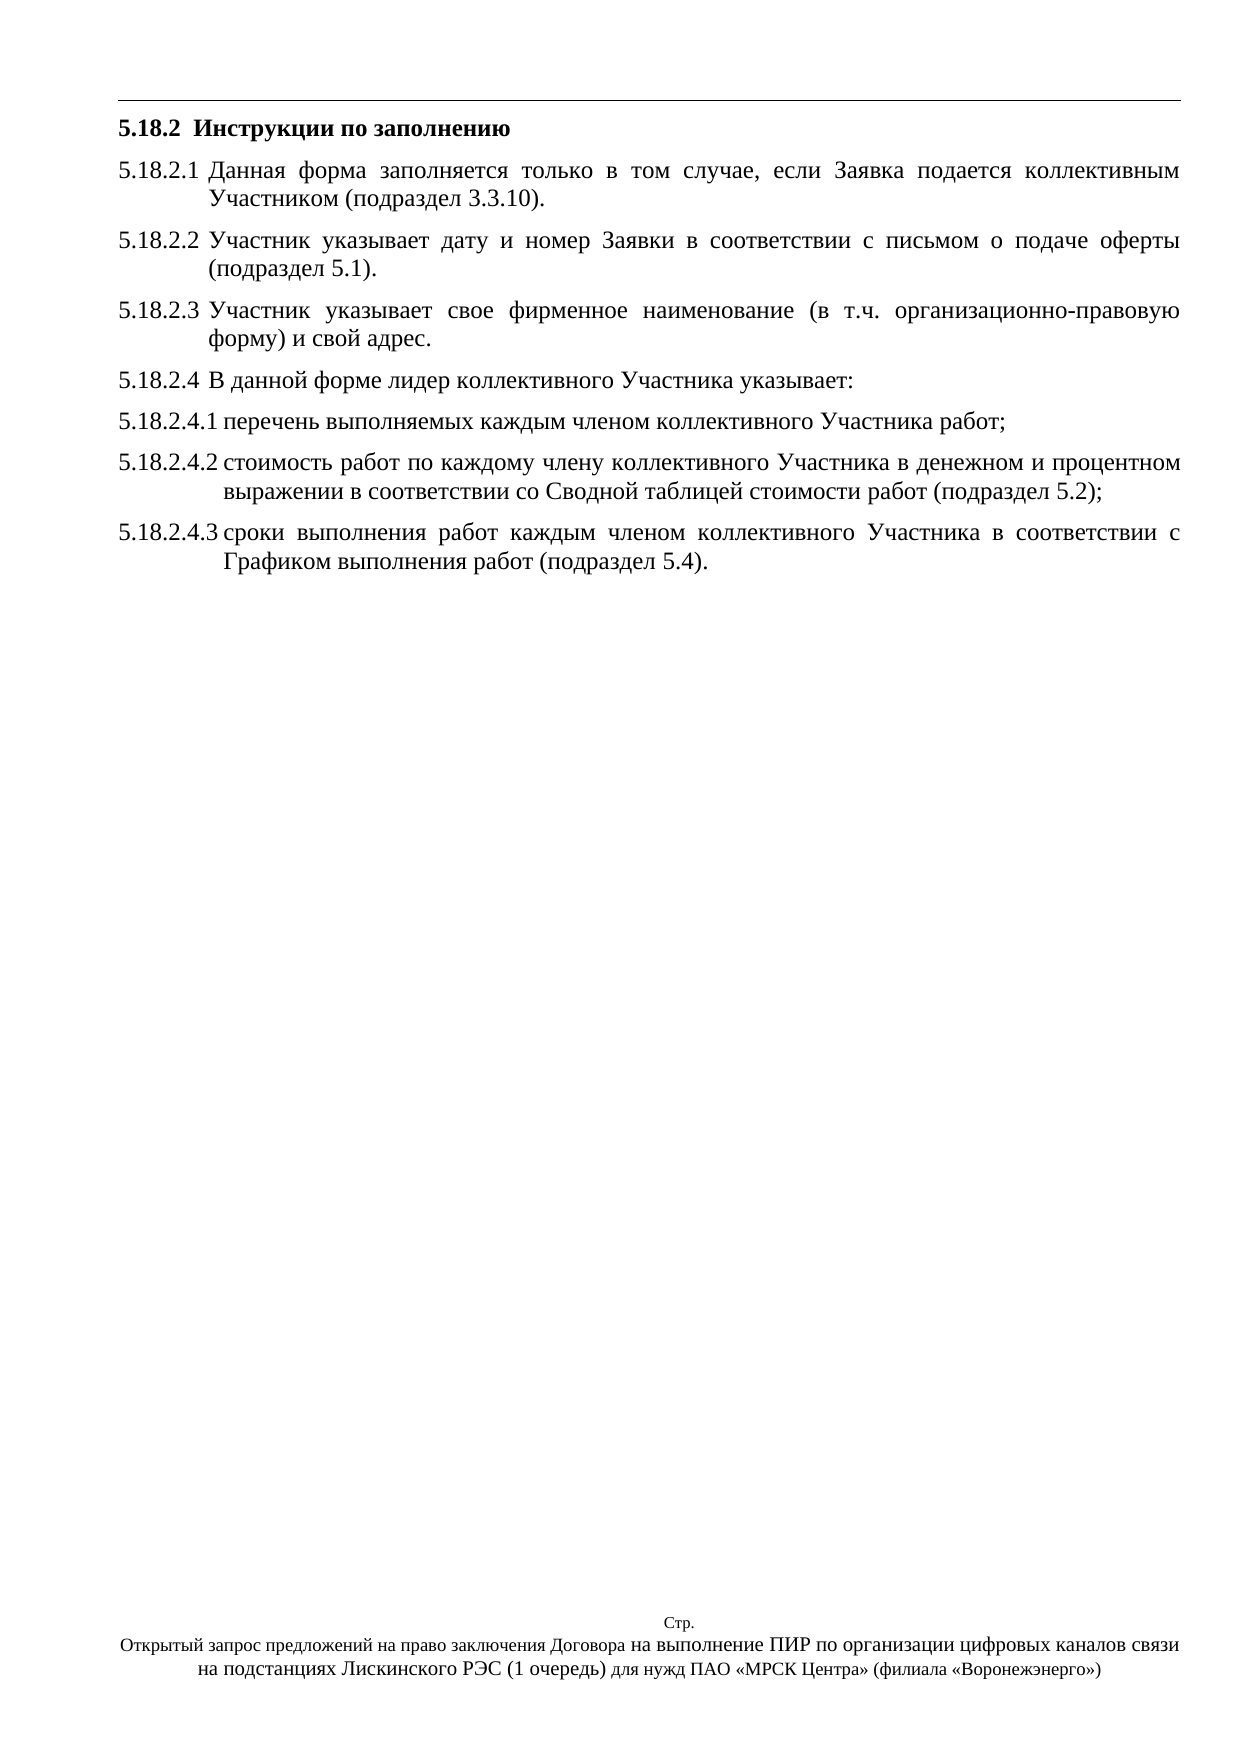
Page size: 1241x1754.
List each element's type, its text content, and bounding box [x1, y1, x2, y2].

list Участник указывает свое фирменное наименование (в т.ч. организационно-правовую форму) и свой адрес. [118, 295, 1181, 352]
list сроки выполнения работ каждым членом коллективного Участника в соответствии с Графиком выполнения работ (подраздел 5.4). [118, 517, 1181, 575]
subtitle Инструкции по заполнению [118, 113, 1181, 142]
list Данная форма заполняется только в том случае, если Заявка подается коллективным Участником (подраздел 3.3.10). [118, 155, 1181, 212]
list Участник указывает дату и номер Заявки в соответствии с письмом о подаче оферты (подраздел 5.1). [118, 225, 1181, 282]
list перечень выполняемых каждым членом коллективного Участника работ; [118, 406, 1181, 435]
list В данной форме лидер коллективного Участника указывает: [118, 365, 1181, 393]
list стоимость работ по каждому члену коллективного Участника в денежном и процентном выражении в соответствии со Сводной таблицей стоимости работ (подраздел 5.2); [118, 447, 1181, 505]
